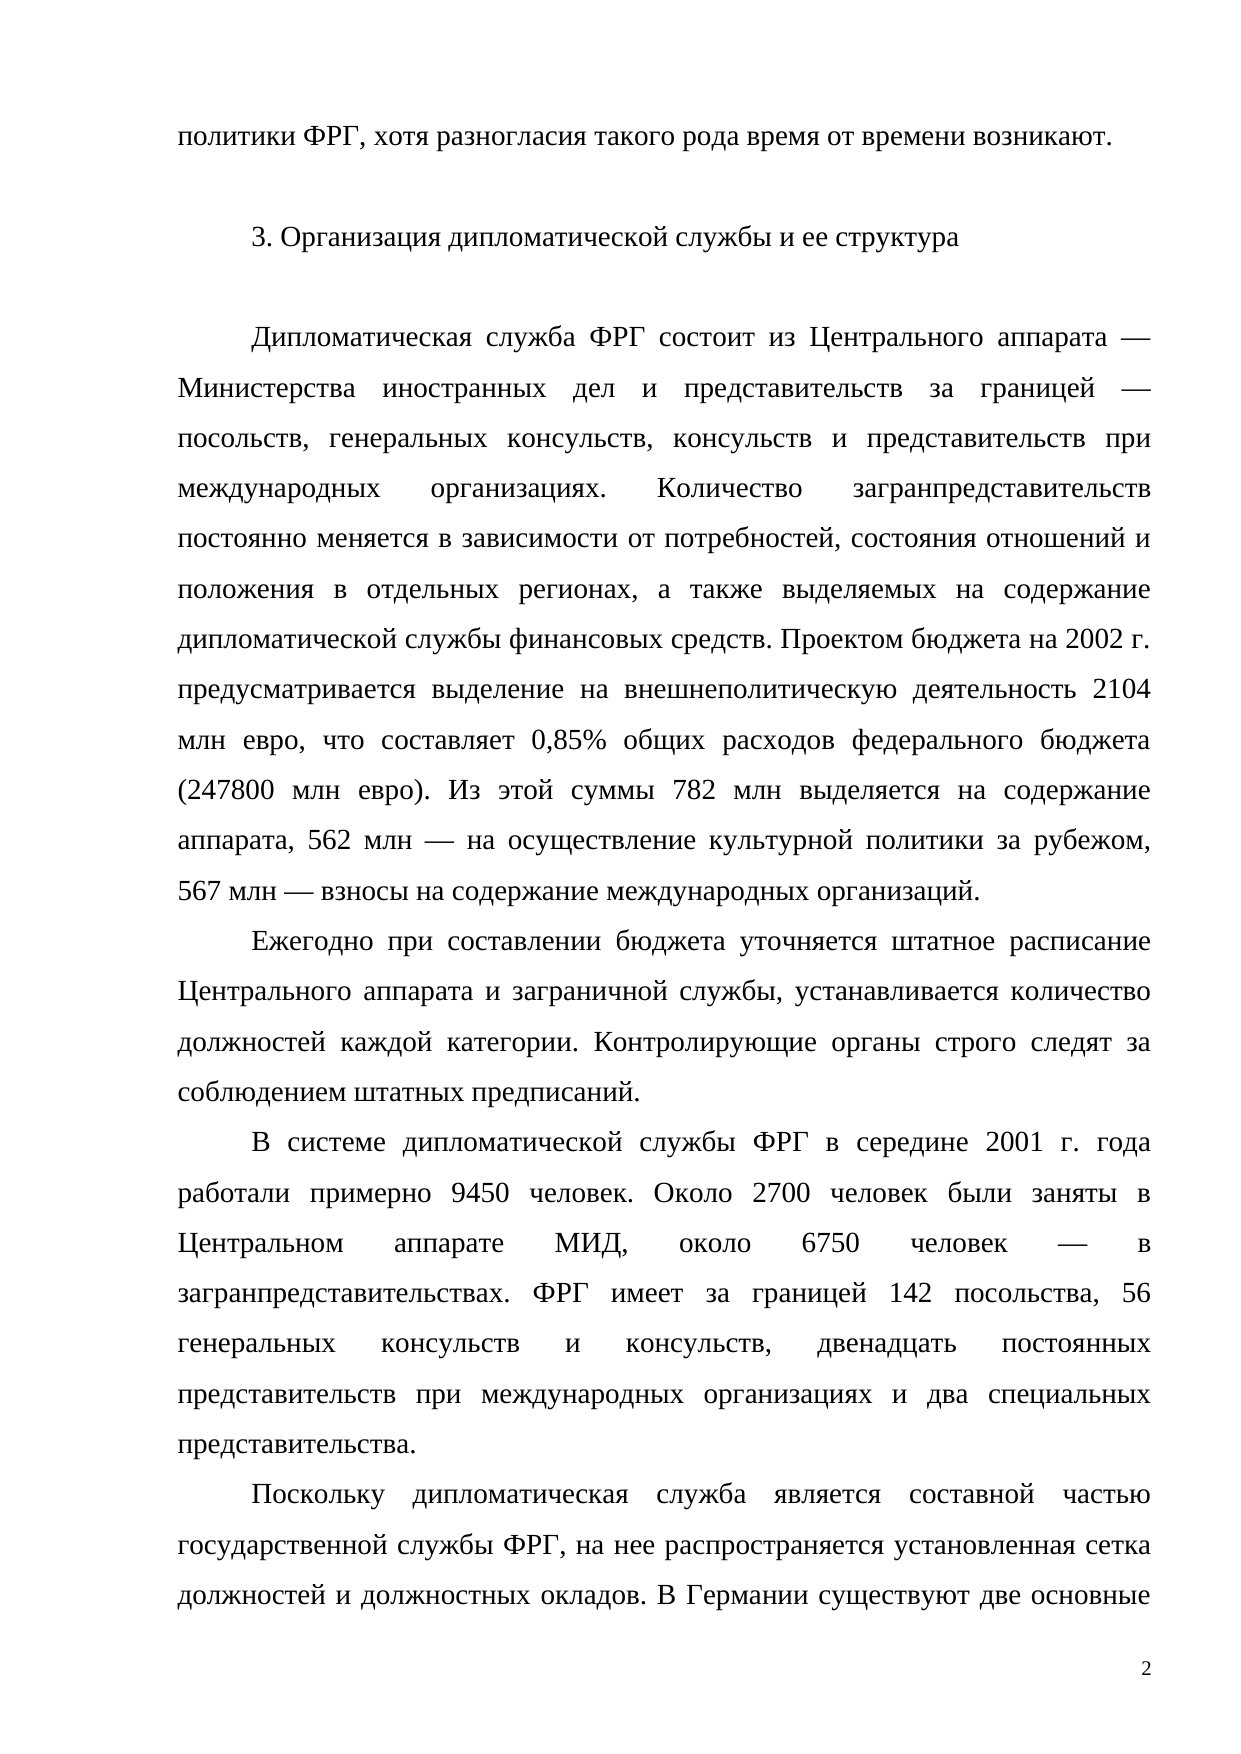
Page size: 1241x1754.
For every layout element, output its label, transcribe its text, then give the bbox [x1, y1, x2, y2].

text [177, 118, 1152, 152]
text В системе дипломатической службы ФРГ в середине 2001 г. года работали примерно 9450 человек. Около 2700 человек были заняты в Центральном аппарате МИД, около 6750 человек — в загранпредставительствах. ФРГ имеет за границей 142 посольства, 56 генеральных консульств и консульств, двенадцать постоянных представительств при международных организациях и два специальных представительства. [177, 1124, 1152, 1460]
text 3. Организация дипломатической службы и ее структура [177, 219, 1152, 252]
text Ежегодно при составлении бюджета уточняется штатное расписание Центрального аппарата и заграничной службы, устанавливается количество должностей каждой категории. Контролирующие органы строго следят за соблюдением штатных предписаний. [177, 923, 1152, 1108]
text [177, 1477, 1152, 1611]
text Дипломатическая служба ФРГ состоит из Центрального аппарата — Министерства иностранных дел и представительств за границей — посольств, генеральных консульств, консульств и представительств при международных организациях. Количество загранпредставительств постоянно меняется в зависимости от потребностей, состояния отношений и положения в отдельных регионах, а также выделяемых на содержание дипломатической службы финансовых средств. Проектом бюджета на 2002 г. предусматривается выделение на внешнеполитическую деятельность 2104 млн евро, что составляет 0,85% общих расходов федерального бюджета (247800 млн евро). Из этой суммы 782 млн выделяется на содержание аппарата, 562 млн — на осуществление культурной политики за рубежом, 567 млн — взносы на содержание международных организаций. [177, 319, 1152, 906]
